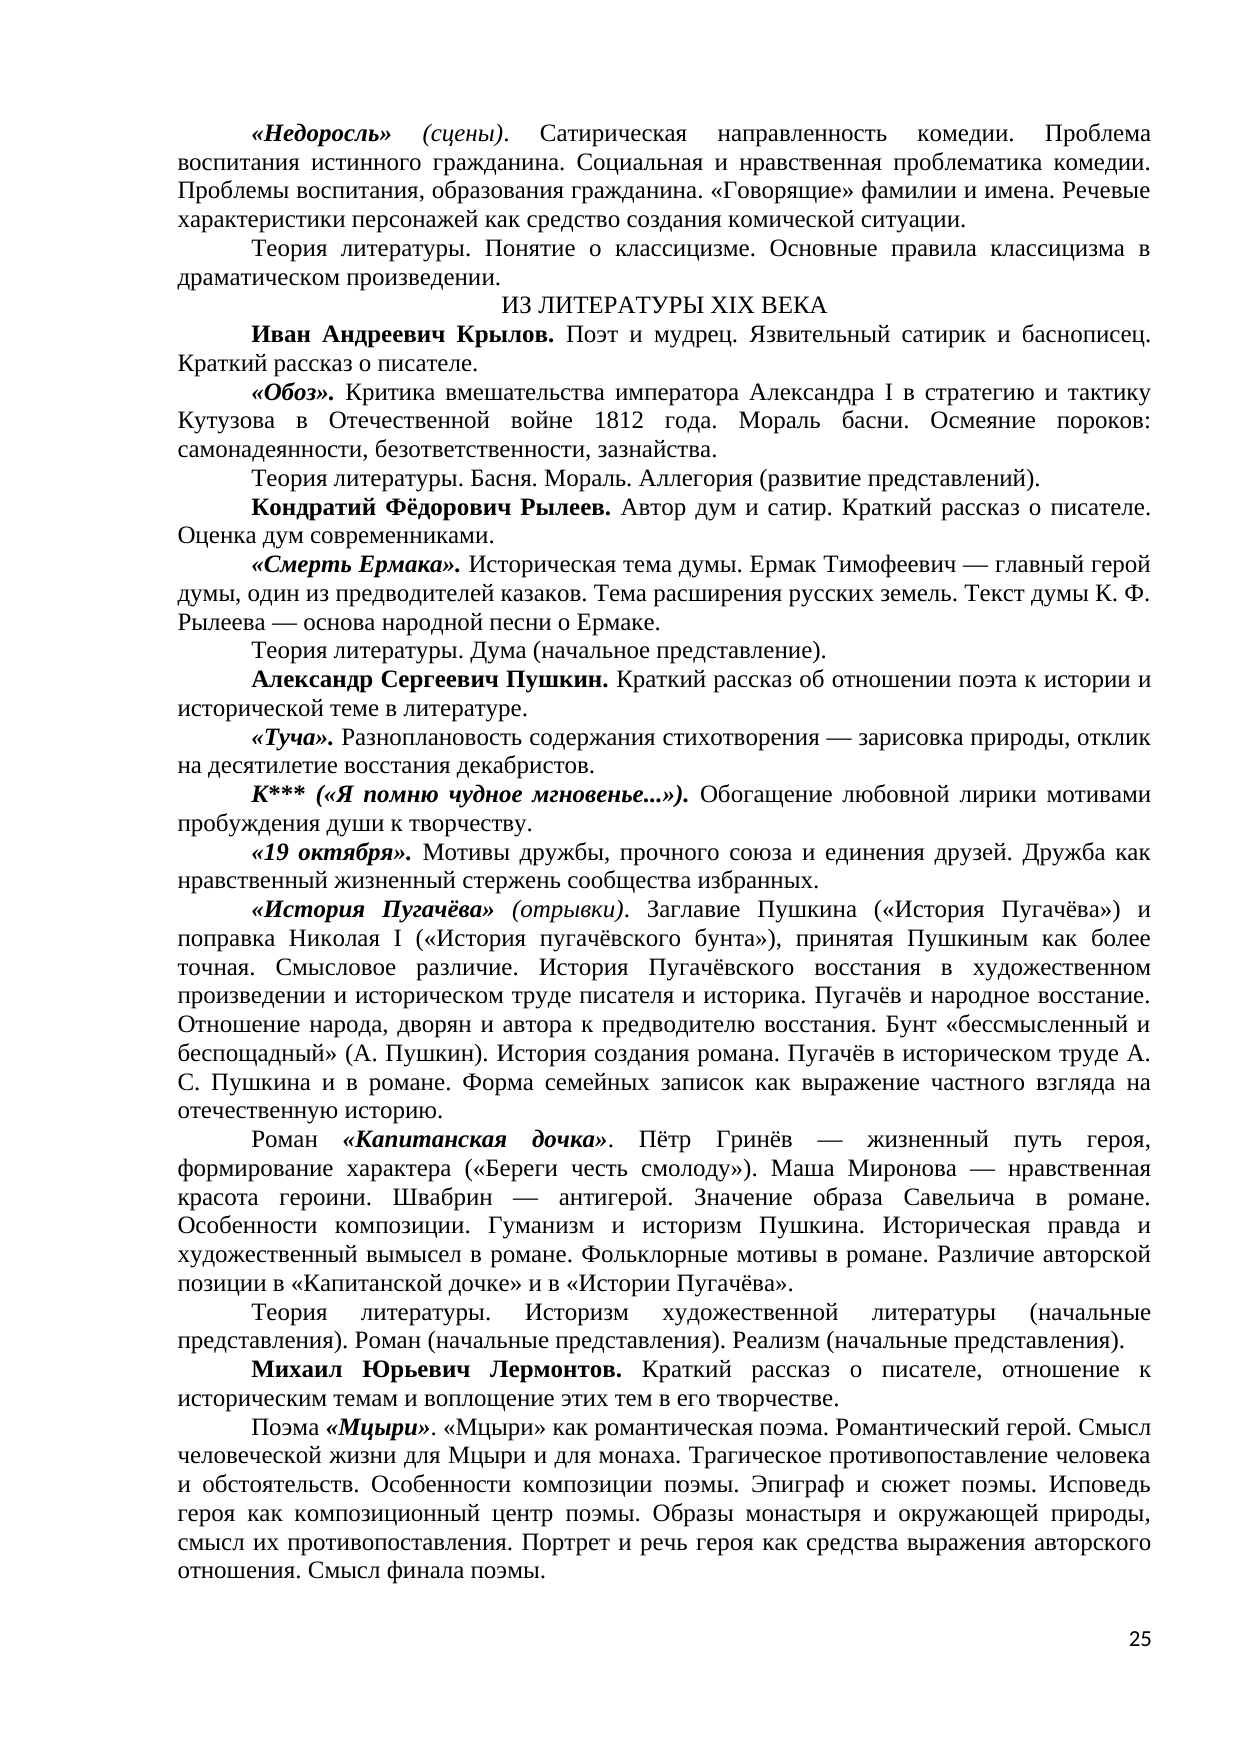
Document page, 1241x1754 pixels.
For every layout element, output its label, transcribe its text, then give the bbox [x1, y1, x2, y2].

text Теория литературы. Понятие о классицизме. Основные правила классицизма в драматическом произведении. [177, 233, 1152, 291]
text Поэма «Мцыри». «Мцыри» как романтическая поэма. Романтический герой. Смысл человеческой жизни для Мцыри и для монаха. Трагическое противопоставление человека и обстоятельств. Особенности композиции поэмы. Эпиграф и сюжет поэмы. Исповедь героя как композиционный центр поэмы. Образы монастыря и окружающей природы, смысл их противопоставления. Портрет и речь героя как средства выражения авторского отношения. Смысл финала поэмы. [177, 1412, 1152, 1584]
text Теория литературы. Историзм художественной литературы (начальные представления). Роман (начальные представления). Реализм (начальные представления). [177, 1297, 1152, 1354]
text Александр Сергеевич Пушкин. Краткий рассказ об отношении поэта к истории и исторической теме в литературе. [177, 664, 1152, 722]
text Теория литературы. Дума (начальное представление). [177, 636, 1152, 664]
text Михаил Юрьевич Лермонтов. Краткий рассказ о писателе, отношение к историческим темам и воплощение этих тем в его творчестве. [177, 1354, 1152, 1412]
text Теория литературы. Басня. Мораль. Аллегория (развитие представлений). [177, 463, 1152, 492]
text «Недоросль» (сцены). Сатирическая направленность комедии. Проблема воспитания истинного гражданина. Социальная и нравственная проблематика комедии. Проблемы воспитания, образования гражданина. «Говорящие» фамилии и имена. Речевые характеристики персонажей как средство создания комической ситуации. [177, 118, 1152, 233]
text ИЗ ЛИТЕРАТУРЫ XIX ВЕКА [177, 291, 1152, 319]
text «Смерть Ермака». Историческая тема думы. Ермак Тимофеевич — главный герой думы, один из предводителей казаков. Тема расширения русских земель. Текст думы К. Ф. Рылеева — основа народной песни о Ермаке. [177, 549, 1152, 636]
text К*** («Я помню чудное мгновенье...»). Обогащение любовной лирики мотивами пробуждения души к творчеству. [177, 779, 1152, 837]
text Иван Андреевич Крылов. Поэт и мудрец. Язвительный сатирик и баснописец. Краткий рассказ о писателе. [177, 319, 1152, 377]
text «Обоз». Критика вмешательства императора Александра I в стратегию и тактику Кутузова в Отечественной войне 1812 года. Мораль басни. Осмеяние пороков: самонадеянности, безответственности, зазнайства. [177, 377, 1152, 463]
text «Туча». Разноплановость содержания стихотворения — зарисовка природы, отклик на десятилетие восстания декабристов. [177, 722, 1152, 779]
text «История Пугачёва» (отрывки). Заглавие Пушкина («История Пугачёва») и поправка Николая I («История пугачёвского бунта»), принятая Пушкиным как более точная. Смысловое различие. История Пугачёвского восстания в художественном произведении и историческом труде писателя и историка. Пугачёв и народное восстание. Отношение народа, дворян и автора к предводителю восстания. Бунт «бессмысленный и беспощадный» (А. Пушкин). История создания романа. Пугачёв в историческом труде А. С. Пушкина и в романе. Форма семейных записок как выражение частного взгляда на отечественную историю. [177, 894, 1152, 1124]
text «19 октября». Мотивы дружбы, прочного союза и единения друзей. Дружба как нравственный жизненный стержень сообщества избранных. [177, 837, 1152, 894]
text Роман «Капитанская дочка». Пётр Гринёв — жизненный путь героя, формирование характера («Береги честь смолоду»). Маша Миронова — нравственная красота героини. Швабрин — антигерой. Значение образа Савельича в романе. Особенности композиции. Гуманизм и историзм Пушкина. Историческая правда и художественный вымысел в романе. Фольклорные мотивы в романе. Различие авторской позиции в «Капитанской дочке» и в «Истории Пугачёва». [177, 1124, 1152, 1297]
text Кондратий Фёдорович Рылеев. Автор дум и сатир. Краткий рассказ о писателе. Оценка дум современниками. [177, 492, 1152, 549]
